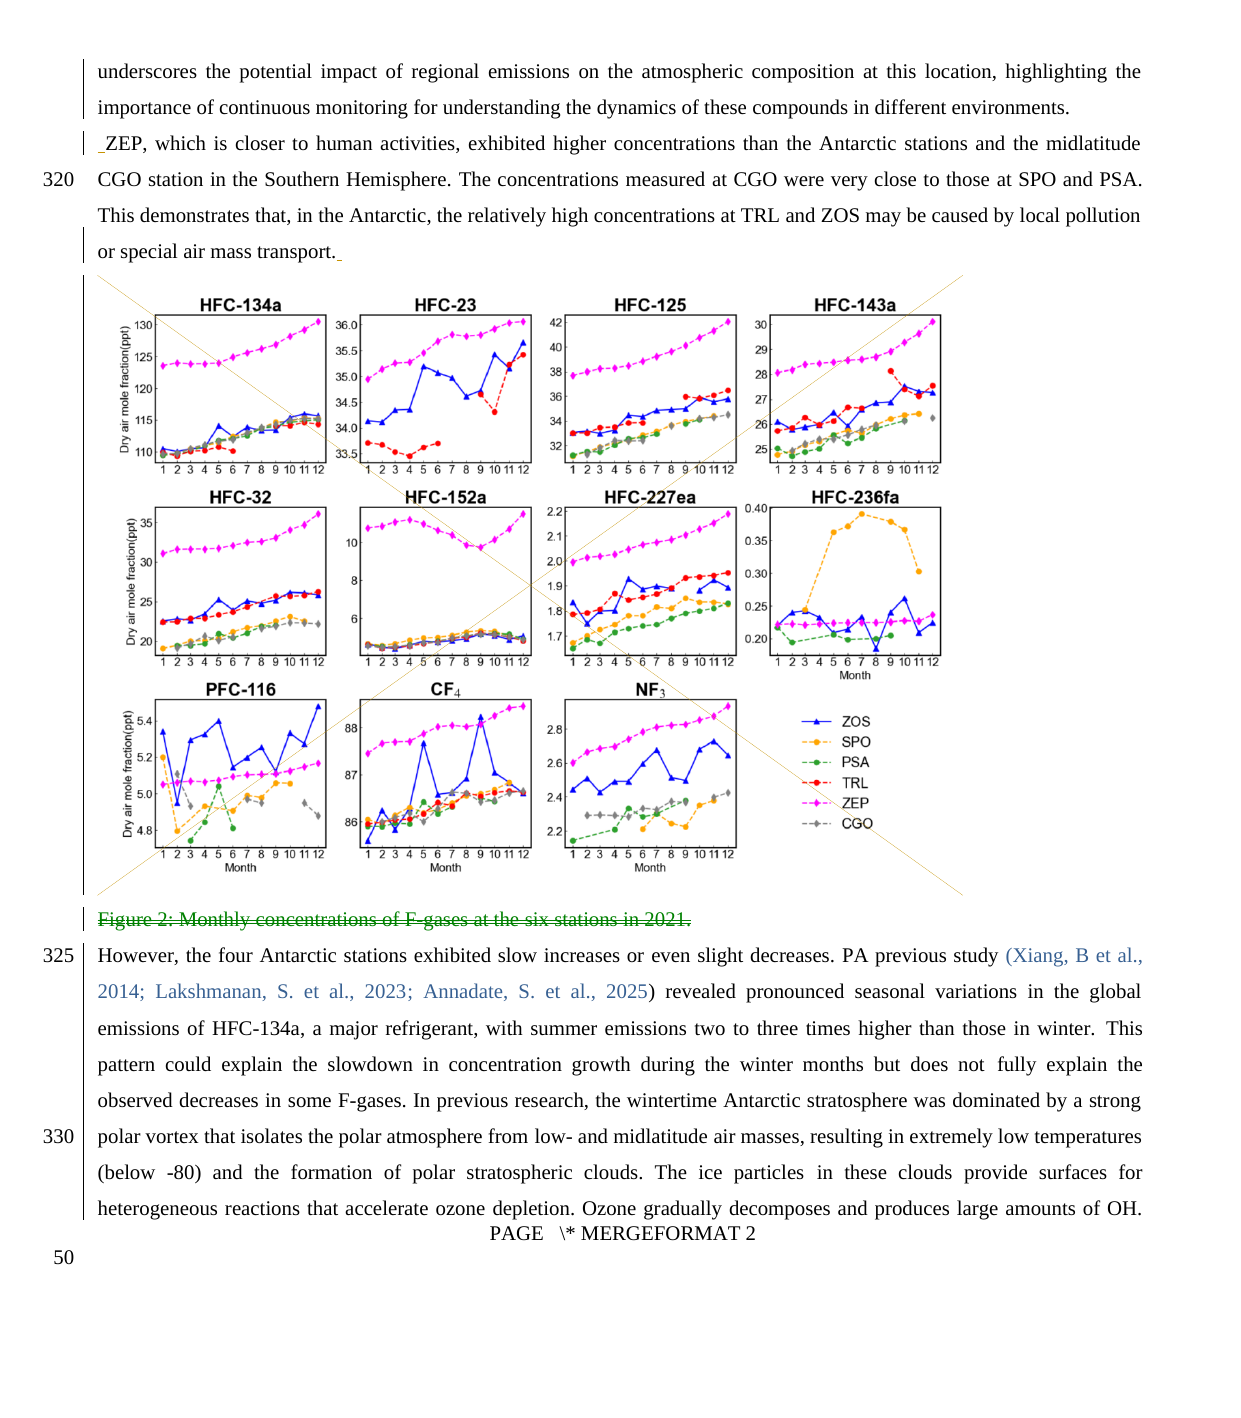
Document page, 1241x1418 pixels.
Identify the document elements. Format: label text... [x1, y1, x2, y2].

picture [532, 277, 963, 894]
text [97, 59, 1143, 119]
picture [99, 587, 962, 896]
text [97, 943, 1143, 1220]
text ZEP, which is closer to human activities, exhibited higher concentrations than the Antarctic stations and the midlatitude CGO station in the Southern Hemisphere. The concentrations measured at CGO were very close to those at SPO and PSA. This demonstrates that, in the Antarctic, the relatively high concentrations at TRL and ZOS may be caused by local pollution or special air mass transport. [97, 131, 1143, 263]
picture [97, 276, 529, 894]
picture [99, 275, 961, 584]
